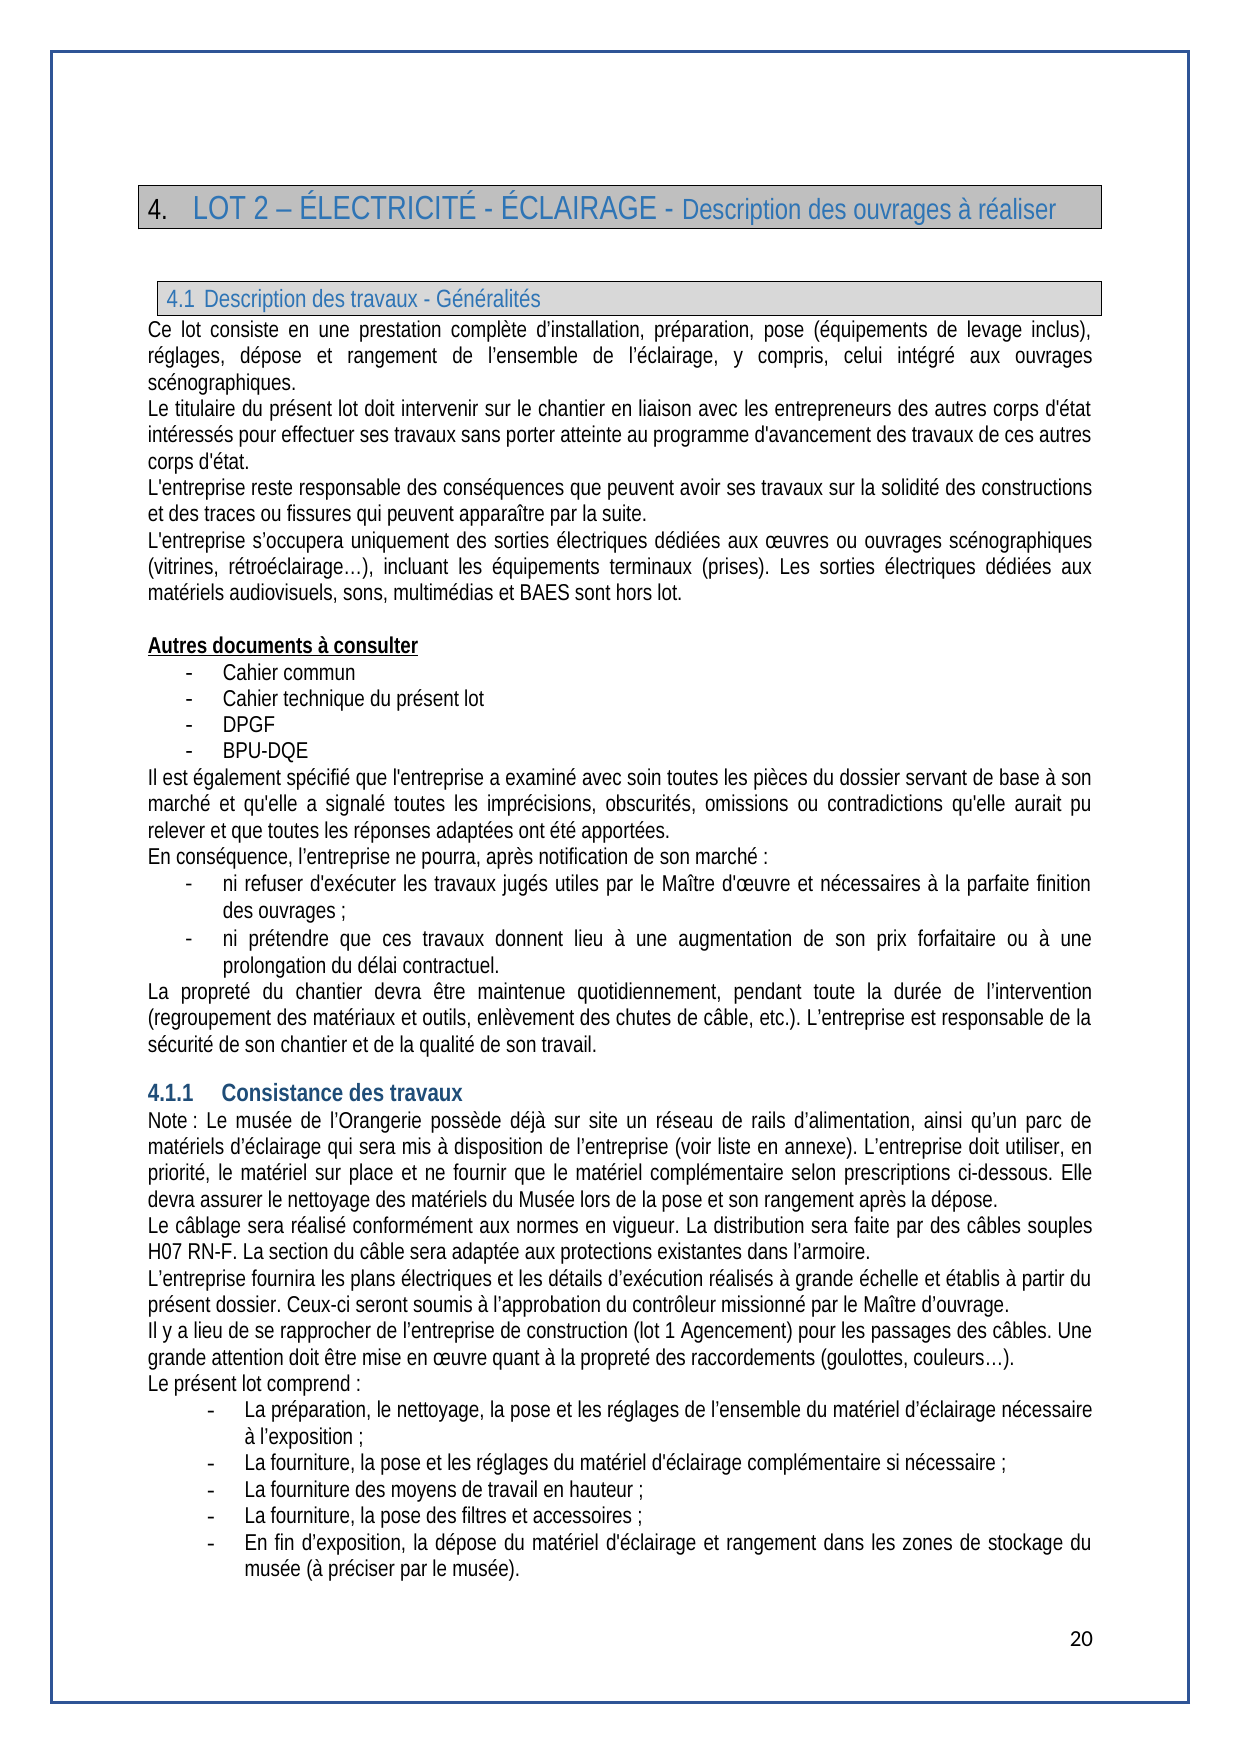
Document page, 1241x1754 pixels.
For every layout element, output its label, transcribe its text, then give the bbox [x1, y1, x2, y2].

text Ce lot consiste en une prestation complète d’installation, préparation, pose (équipements de levage inclus), réglages, dépose et rangement de l’ensemble de l’éclairage, y compris, celui intégré aux ouvrages scénographiques. [148, 316, 1093, 395]
list La préparation, le nettoyage, la pose et les réglages de l’ensemble du matériel d’éclairage nécessaire à l’exposition ; [207, 1396, 1093, 1449]
subtitle LOT 2 – ÉLECTRICITÉ - ÉCLAIRAGE - Description des ouvrages à réaliser [139, 186, 1101, 228]
text La propreté du chantier devra être maintenue quotidiennement, pendant toute la durée de l’intervention (regroupement des matériaux et outils, enlèvement des chutes de câble, etc.). L’entreprise est responsable de la sécurité de son chantier et de la qualité de son travail. [148, 978, 1093, 1057]
text Il est également spécifié que l'entreprise a examiné avec soin toutes les pièces du dossier servant de base à son marché et qu'elle a signalé toutes les imprécisions, obscurités, omissions ou contradictions qu'elle aurait pu relever et que toutes les réponses adaptées ont été apportées. [148, 764, 1093, 843]
text L’entreprise fournira les plans électriques et les détails d’exécution réalisés à grande échelle et établis à partir du présent dossier. Ceux-ci seront soumis à l’approbation du contrôleur missionné par le Maître d’ouvrage. [148, 1265, 1093, 1317]
list DPGF [185, 711, 1093, 737]
text L'entreprise s’occupera uniquement des sorties électriques dédiées aux œuvres ou ouvrages scénographiques (vitrines, rétroéclairage…), incluant les équipements terminaux (prises). Les sorties électriques dédiées aux matériels audiovisuels, sons, multimédias et BAES sont hors lot. [148, 527, 1093, 606]
list La fourniture, la pose des filtres et accessoires ; [207, 1502, 1093, 1529]
list Cahier technique du présent lot [185, 685, 1093, 711]
text ni prétendre que ces travaux donnent lieu à une augmentation de son prix forfaitaire ou à une prolongation du délai contractuel. [185, 924, 1093, 978]
subtitle Description des travaux - Généralités [158, 282, 1101, 315]
text ni refuser d'exécuter les travaux jugés utiles par le Maître d'œuvre et nécessaires à la parfaite finition des ouvrages ; [185, 869, 1093, 924]
subtitle 4.1.1 Consistance des travaux [148, 1078, 1093, 1107]
text Note : Le musée de l’Orangerie possède déjà sur site un réseau de rails d’alimentation, ainsi qu’un parc de matériels d’éclairage qui sera mis à disposition de l’entreprise (voir liste en annexe). L’entreprise doit utiliser, en priorité, le matériel sur place et ne fournir que le matériel complémentaire selon prescriptions ci-dessous. Elle devra assurer le nettoyage des matériels du Musée lors de la pose et son rangement après la dépose. [148, 1107, 1093, 1212]
text Il y a lieu de se rapprocher de l’entreprise de construction (lot 1 Agencement) pour les passages des câbles. Une grande attention doit être mise en œuvre quant à la propreté des raccordements (goulottes, couleurs…). [148, 1317, 1093, 1370]
list BPU-DQE [185, 737, 1093, 764]
text Le titulaire du présent lot doit intervenir sur le chantier en liaison avec les entrepreneurs des autres corps d'état intéressés pour effectuer ses travaux sans porter atteinte au programme d'avancement des travaux de ces autres corps d'état. [148, 395, 1093, 474]
text Le présent lot comprend : [148, 1370, 1093, 1396]
text En conséquence, l’entreprise ne pourra, après notification de son marché : [148, 843, 1093, 869]
list Cahier commun [185, 658, 1093, 685]
text L'entreprise reste responsable des conséquences que peuvent avoir ses travaux sur la solidité des constructions et des traces ou fissures qui peuvent apparaître par la suite. [148, 474, 1093, 527]
text Le câblage sera réalisé conformément aux normes en vigueur. La distribution sera faite par des câbles souples H07 RN-F. La section du câble sera adaptée aux protections existantes dans l’armoire. [148, 1212, 1093, 1265]
list En fin d’exposition, la dépose du matériel d'éclairage et rangement dans les zones de stockage du musée (à préciser par le musée). [207, 1529, 1093, 1581]
text Autres documents à consulter [148, 632, 1093, 658]
list La fourniture des moyens de travail en hauteur ; [207, 1476, 1093, 1502]
list La fourniture, la pose et les réglages du matériel d'éclairage complémentaire si nécessaire ; [207, 1449, 1093, 1476]
